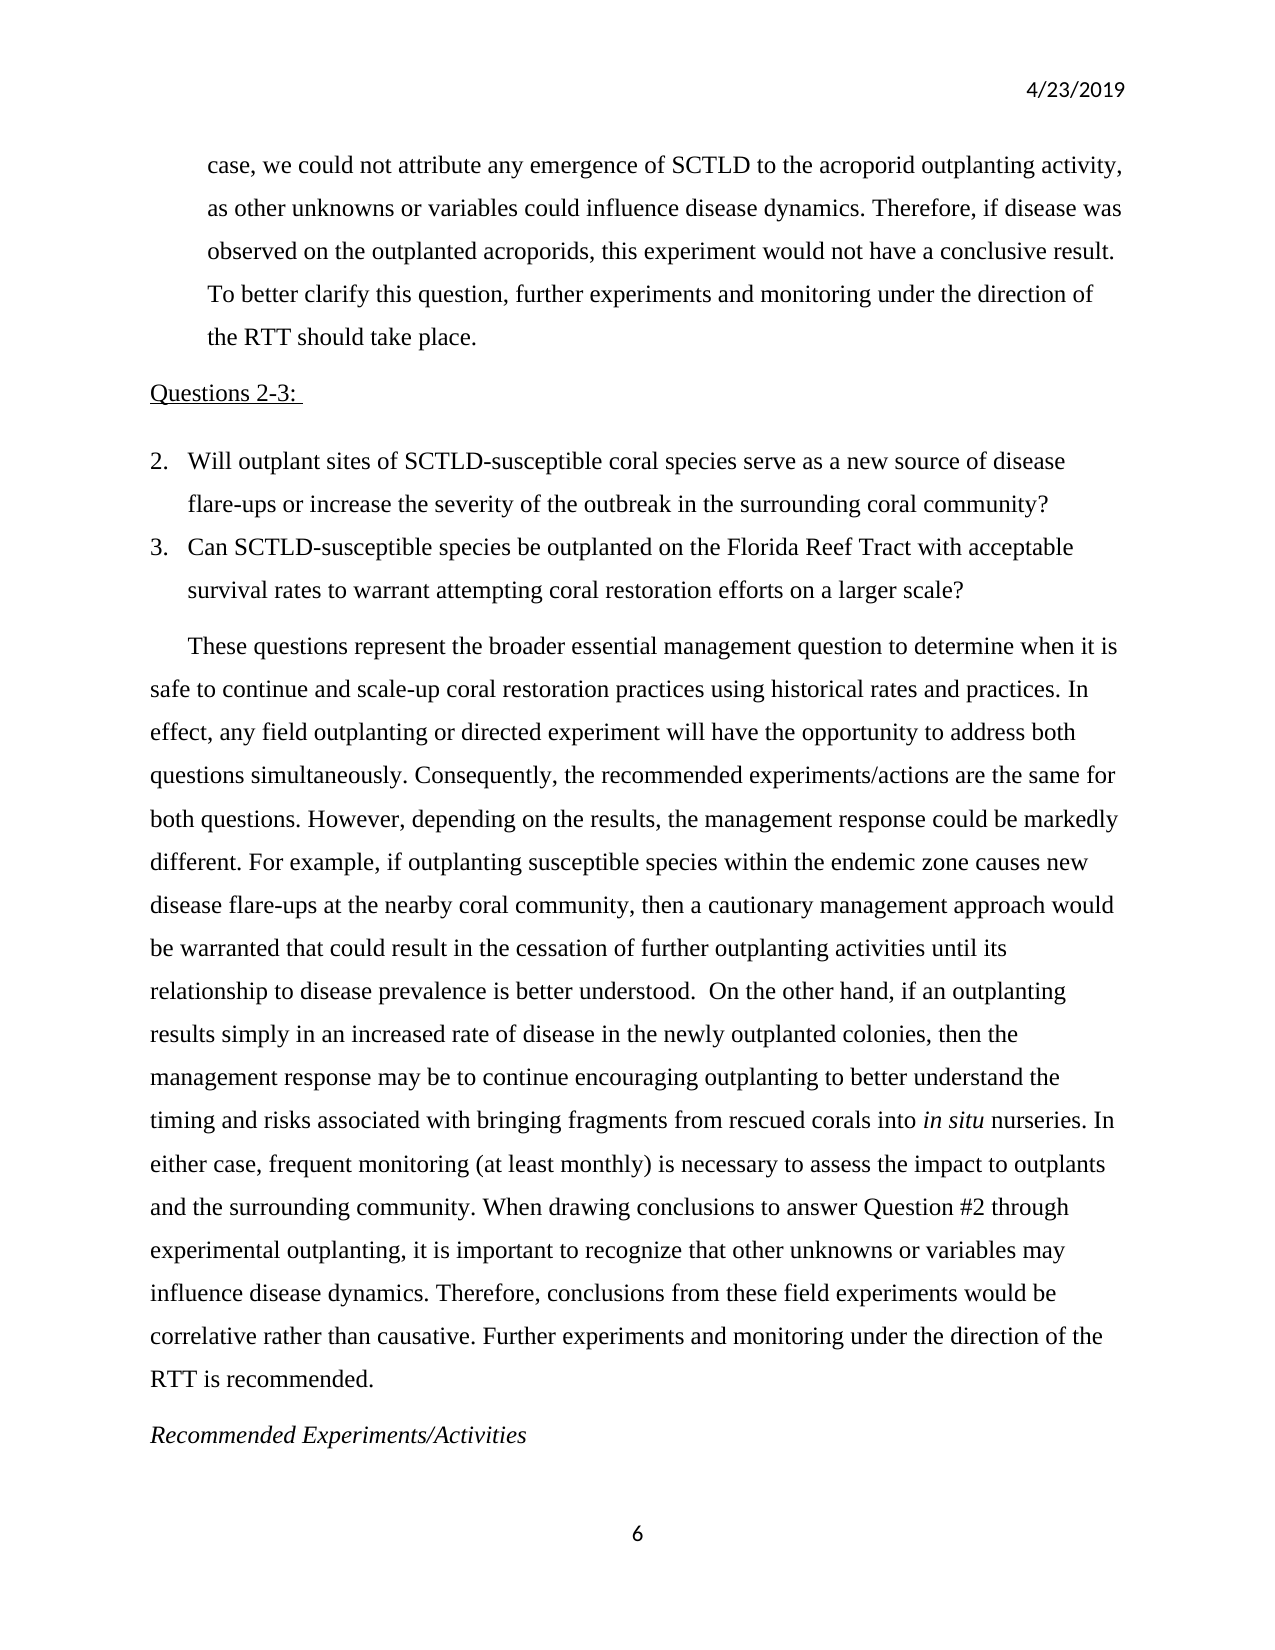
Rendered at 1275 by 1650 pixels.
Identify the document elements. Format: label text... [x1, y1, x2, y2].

text Recommended Experiments/Activities [150, 1420, 1125, 1449]
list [187, 150, 1125, 351]
list Questions 2-3: [150, 378, 1125, 407]
text These questions represent the broader essential management question to determine when it is safe to continue and scale-up coral restoration practices using historical rates and practices. In effect, any field outplanting or directed experiment will have the opportunity to address both questions simultaneously. Consequently, the recommended experiments/actions are the same for both questions. However, depending on the results, the management response could be markedly different. For example, if outplanting susceptible species within the endemic zone causes new disease flare-ups at the nearby coral community, then a cautionary management approach would be warranted that could result in the cessation of further outplanting activities until its relationship to disease prevalence is better understood. On the other hand, if an outplanting results simply in an increased rate of disease in the newly outplanted colonies, then the management response may be to continue encouraging outplanting to better understand the timing and risks associated with bringing fragments from rescued corals into in situ nurseries. In either case, frequent monitoring (at least monthly) is necessary to assess the impact to outplants and the surrounding community. When drawing conclusions to answer Question #2 through experimental outplanting, it is important to recognize that other unknowns or variables may influence disease dynamics. Therefore, conclusions from these field experiments would be correlative rather than causative. Further experiments and monitoring under the direction of the RTT is recommended. [150, 631, 1125, 1393]
list Will outplant sites of SCTLD-susceptible coral species serve as a new source of disease flare-ups or increase the severity of the outbreak in the surrounding coral community? [150, 446, 1125, 518]
list Can SCTLD-susceptible species be outplanted on the Florida Reef Tract with acceptable survival rates to warrant attempting coral restoration efforts on a larger scale? [150, 532, 1125, 604]
